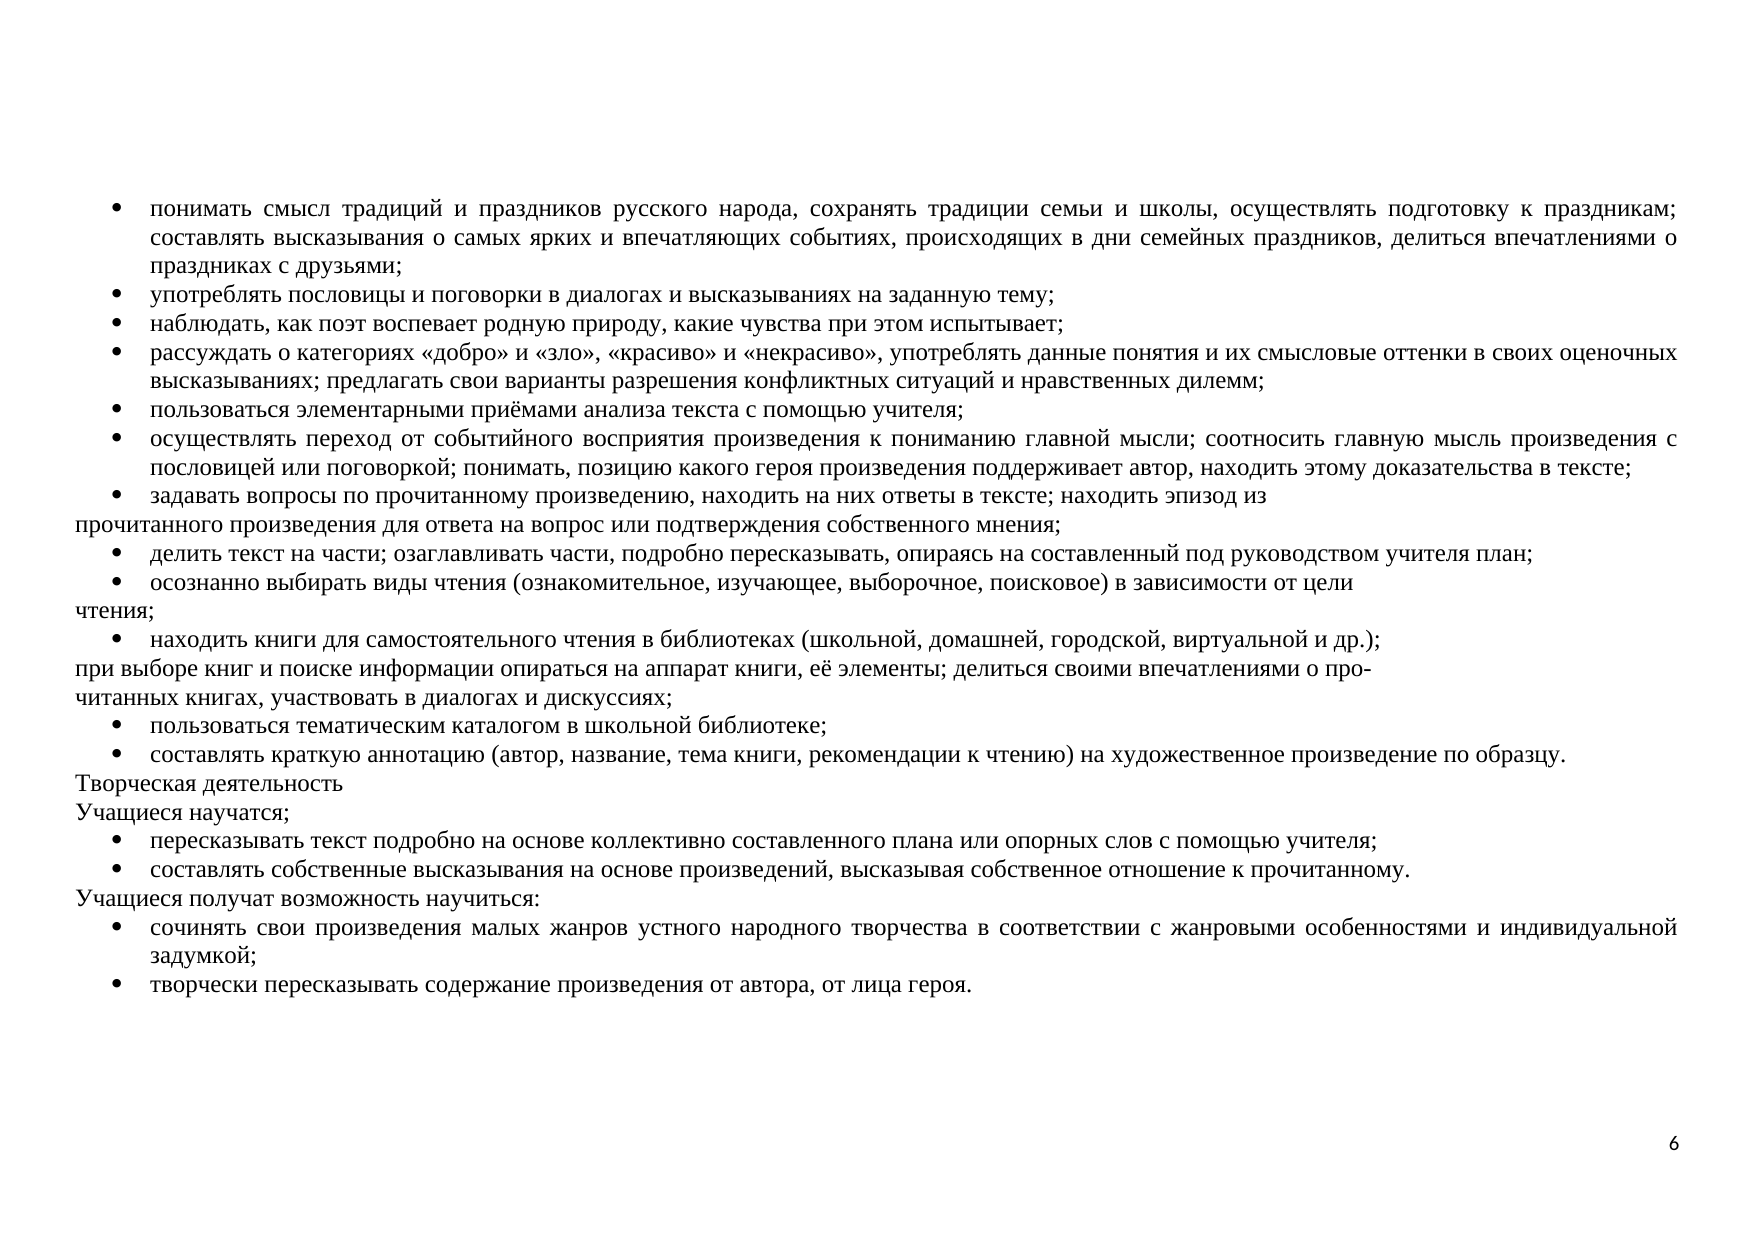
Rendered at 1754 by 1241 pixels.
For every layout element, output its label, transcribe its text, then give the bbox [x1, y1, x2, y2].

text читанных книгах, участвовать в диалогах и дискуссиях; [75, 682, 1679, 711]
list задавать вопросы по прочитанному произведению, находить на них ответы в тексте; находить эпизод из [112, 481, 1679, 509]
list рассуждать о категориях «добро» и «зло», «красиво» и «некрасиво», употреблять данные понятия и их смысловые оттенки в своих оценочных высказываниях; предлагать свои варианты разрешения конфликтных ситуаций и нравственных дилемм; [112, 337, 1679, 394]
list делить текст на части; озаглавливать части, подробно пересказывать, опираясь на составленный под руководством учителя план; [112, 538, 1679, 567]
list понимать смысл традиций и праздников русского народа, сохранять традиции семьи и школы, осуществлять подготовку к праздникам; составлять высказывания о самых ярких и впечатляющих событиях, происходящих в дни семейных праздников, делиться впечатлениями о праздниках с друзьями; [112, 193, 1679, 279]
list употреблять пословицы и поговорки в диалогах и высказываниях на заданную тему; [112, 279, 1679, 308]
list составлять собственные высказывания на основе произведений, высказывая собственное отношение к прочитанному. [112, 854, 1679, 883]
list творчески пересказывать содержание произведения от автора, от лица героя. [112, 969, 1679, 998]
list осуществлять переход от событийного восприятия произведения к пониманию главной мысли; соотносить главную мысль произведения с пословицей или поговоркой; понимать, позицию какого героя произведения поддерживает автор, находить этому доказательства в тексте; [112, 423, 1679, 481]
text Учащиеся получат возможность научиться: [75, 883, 1679, 912]
list находить книги для самостоятельного чтения в библиотеках (школьной, домашней, городской, виртуальной и др.); [112, 624, 1679, 653]
text Учащиеся научатся; [75, 797, 1679, 826]
list пользоваться элементарными приёмами анализа текста с помощью учителя; [112, 394, 1679, 423]
text чтения; [75, 596, 1679, 624]
list наблюдать, как поэт воспевает родную природу, какие чувства при этом испытывает; [112, 308, 1679, 337]
list составлять краткую аннотацию (автор, название, тема книги, рекомендации к чтению) на художественное произведение по образцу. [112, 739, 1679, 768]
text Творческая деятельность [75, 768, 1679, 797]
list сочинять свои произведения малых жанров устного народного творчества в соответствии с жанровыми особенностями и индивидуальной задумкой; [112, 912, 1679, 969]
list пересказывать текст подробно на основе коллективно составленного плана или опорных слов с помощью учителя; [112, 826, 1679, 854]
text прочитанного произведения для ответа на вопрос или подтверждения собственного мнения; [75, 509, 1679, 538]
list осознанно выбирать виды чтения (ознакомительное, изучающее, выборочное, поисковое) в зависимости от цели [112, 567, 1679, 596]
text при выборе книг и поиске информации опираться на аппарат книги, её элементы; делиться своими впечатлениями о про- [75, 653, 1679, 682]
list пользоваться тематическим каталогом в школьной библиотеке; [112, 711, 1679, 739]
